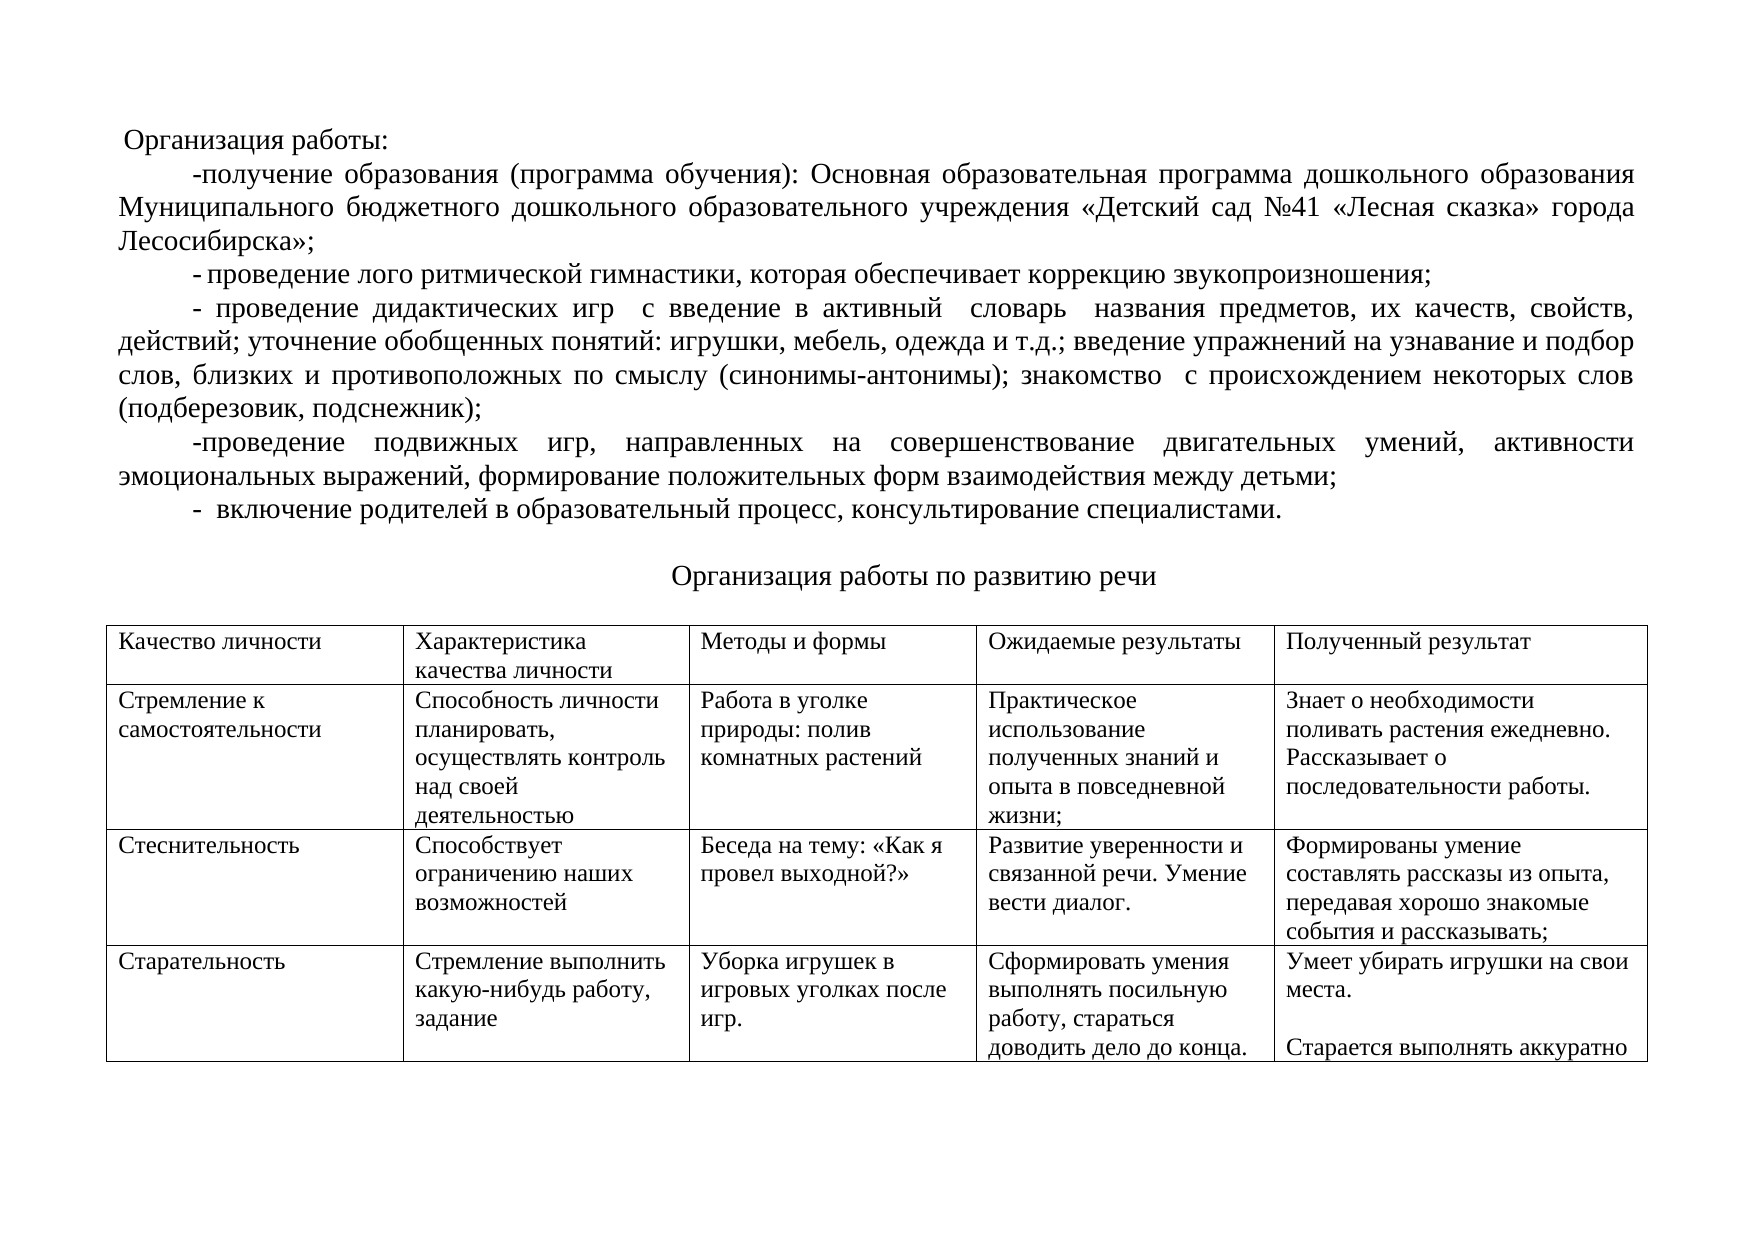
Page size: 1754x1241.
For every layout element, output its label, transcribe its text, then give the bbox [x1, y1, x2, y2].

table_cell Стремление к самостоятельности [107, 685, 403, 829]
table_cell Знает о необходимости поливать растения ежедневно. Рассказывает о последовательности работы. [1275, 685, 1647, 829]
text -проведение подвижных игр, направленных на совершенствование двигательных умений, активности эмоциональных выражений, формирование положительных форм взаимодействия между детьми; [118, 424, 1636, 491]
text Организация работы: [118, 89, 1636, 156]
table_header Характеристика качества личности [404, 626, 689, 684]
text - проведение лого ритмической гимнастики, которая обеспечивает коррекцию звукопроизношения; [118, 256, 1636, 290]
table_cell Практическое использование полученных знаний и опыта в повседневной жизни; [977, 685, 1274, 829]
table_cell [690, 946, 976, 1061]
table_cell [1275, 946, 1647, 1061]
table_cell Старательность [107, 946, 403, 1061]
table_cell Стеснительность [107, 830, 403, 945]
text - включение родителей в образовательный процесс, консультирование специалистами. [118, 491, 1636, 525]
table_cell Способность личности планировать, осуществлять контроль над своей деятельностью [404, 685, 689, 829]
table_header Полученный результат [1275, 626, 1647, 684]
table_cell Беседа на тему: «Как я провел выходной?» [690, 830, 976, 945]
text - проведение дидактических игр с введение в активный словарь названия предметов, их качеств, свойств, действий; уточнение обобщенных понятий: игрушки, мебель, одежда и т.д.; введение упражнений на узнавание и подбор слов, близких и противоположных по смыслу (синонимы-антонимы); знакомство с происхождением некоторых слов (подберезовик, подснежник); [118, 290, 1636, 424]
text Организация работы по развитию речи [118, 558, 1636, 592]
table_cell Способствует ограничению наших возможностей [404, 830, 689, 945]
table_header Качество личности [107, 626, 403, 684]
table_cell Работа в уголке природы: полив комнатных растений [690, 685, 976, 829]
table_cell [404, 946, 689, 1061]
text -получение образования (программа обучения): Основная образовательная программа дошкольного образования Муниципального бюджетного дошкольного образовательного учреждения «Детский сад №41 «Лесная сказка» города Лесосибирска»; [118, 156, 1636, 256]
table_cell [977, 946, 1274, 1061]
table_header Ожидаемые результаты [977, 626, 1274, 684]
table_header Методы и формы [690, 626, 976, 684]
table_cell Формированы умение составлять рассказы из опыта, передавая хорошо знакомые события и рассказывать; [1275, 830, 1647, 945]
table_cell Развитие уверенности и связанной речи. Умение вести диалог. [977, 830, 1274, 945]
